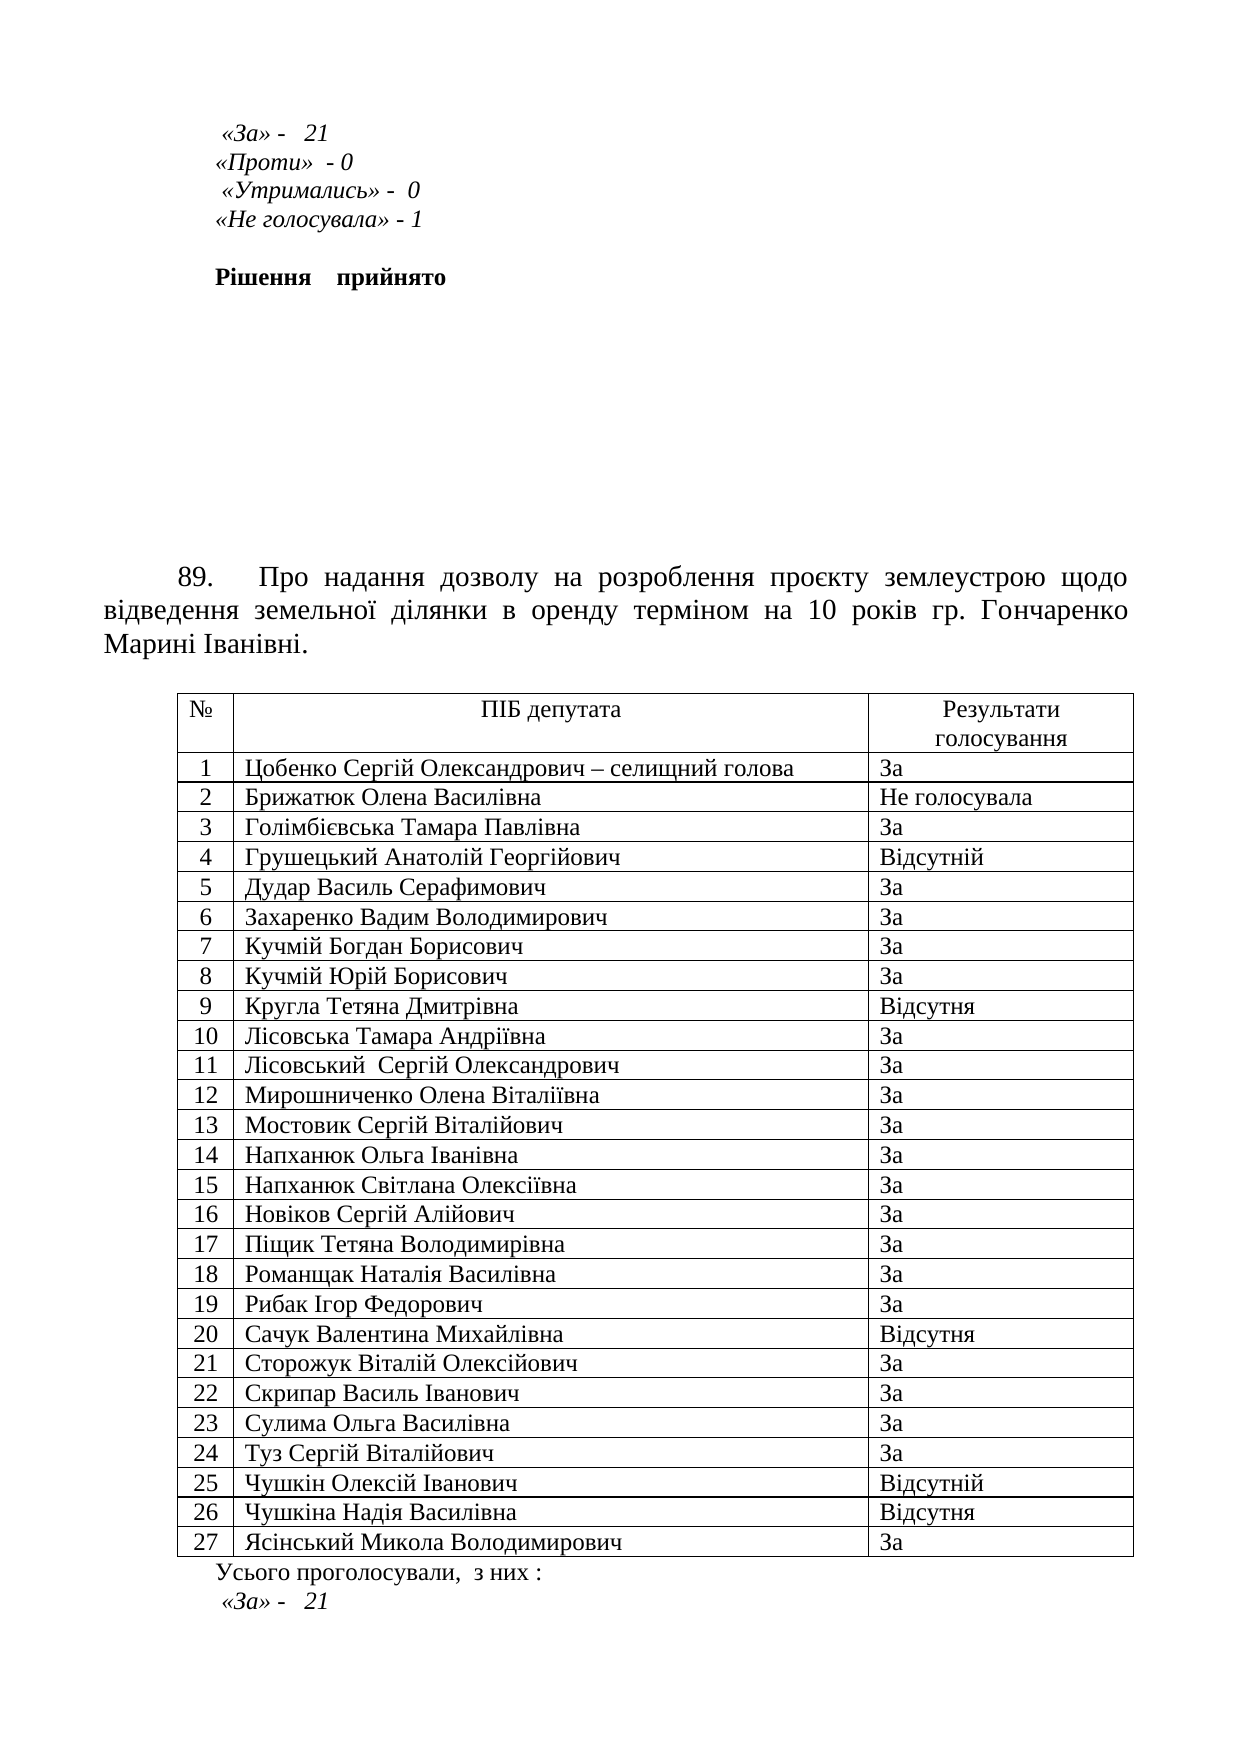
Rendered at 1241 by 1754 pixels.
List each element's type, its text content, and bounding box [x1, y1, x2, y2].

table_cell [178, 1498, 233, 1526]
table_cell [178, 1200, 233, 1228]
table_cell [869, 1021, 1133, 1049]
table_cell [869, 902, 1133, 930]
list «Проти» - 0 [215, 147, 1152, 176]
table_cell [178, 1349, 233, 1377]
list Про надання дозволу на розроблення проєкту землеустрою щодо відведення земельної ділянки в оренду терміном на 10 років гр. Гончаренко Марині Іванівні. [103, 559, 1128, 659]
list Рішення прийнято [215, 262, 1152, 291]
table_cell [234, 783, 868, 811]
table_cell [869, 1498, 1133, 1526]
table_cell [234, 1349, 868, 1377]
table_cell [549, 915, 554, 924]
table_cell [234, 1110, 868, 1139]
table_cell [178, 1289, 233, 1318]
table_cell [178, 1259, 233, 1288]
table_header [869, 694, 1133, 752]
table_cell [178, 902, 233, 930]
list Усього проголосували, з них : [215, 1557, 1152, 1586]
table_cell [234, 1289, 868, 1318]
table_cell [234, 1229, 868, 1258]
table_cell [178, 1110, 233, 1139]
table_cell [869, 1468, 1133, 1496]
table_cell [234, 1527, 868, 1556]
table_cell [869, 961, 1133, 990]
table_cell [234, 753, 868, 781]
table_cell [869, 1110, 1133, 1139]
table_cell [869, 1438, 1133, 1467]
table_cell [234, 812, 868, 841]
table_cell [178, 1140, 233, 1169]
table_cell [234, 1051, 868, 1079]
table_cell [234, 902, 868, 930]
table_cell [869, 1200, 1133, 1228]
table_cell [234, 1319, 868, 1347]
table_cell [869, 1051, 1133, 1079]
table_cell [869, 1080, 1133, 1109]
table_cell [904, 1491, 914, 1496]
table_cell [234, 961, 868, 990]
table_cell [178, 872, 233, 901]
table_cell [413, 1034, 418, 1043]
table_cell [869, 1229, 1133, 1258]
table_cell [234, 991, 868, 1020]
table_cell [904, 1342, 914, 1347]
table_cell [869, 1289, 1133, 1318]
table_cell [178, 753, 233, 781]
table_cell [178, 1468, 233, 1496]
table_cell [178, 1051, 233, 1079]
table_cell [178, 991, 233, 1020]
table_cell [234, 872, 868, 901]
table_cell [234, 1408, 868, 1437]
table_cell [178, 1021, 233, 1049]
list «За» - 21 [215, 1586, 1152, 1614]
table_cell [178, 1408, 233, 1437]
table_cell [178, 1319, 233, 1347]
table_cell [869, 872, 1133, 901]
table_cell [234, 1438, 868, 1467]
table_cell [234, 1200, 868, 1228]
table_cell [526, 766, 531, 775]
list «Утримались» - 0 [215, 176, 1152, 204]
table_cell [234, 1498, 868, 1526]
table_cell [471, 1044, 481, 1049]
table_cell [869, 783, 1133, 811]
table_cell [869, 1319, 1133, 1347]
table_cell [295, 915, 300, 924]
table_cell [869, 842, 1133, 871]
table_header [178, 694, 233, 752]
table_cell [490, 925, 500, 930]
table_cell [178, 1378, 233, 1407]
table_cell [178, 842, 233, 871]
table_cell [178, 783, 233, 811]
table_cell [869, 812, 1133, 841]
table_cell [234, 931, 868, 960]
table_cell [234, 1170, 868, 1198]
list «Не голосувала» - 1 [215, 204, 1152, 233]
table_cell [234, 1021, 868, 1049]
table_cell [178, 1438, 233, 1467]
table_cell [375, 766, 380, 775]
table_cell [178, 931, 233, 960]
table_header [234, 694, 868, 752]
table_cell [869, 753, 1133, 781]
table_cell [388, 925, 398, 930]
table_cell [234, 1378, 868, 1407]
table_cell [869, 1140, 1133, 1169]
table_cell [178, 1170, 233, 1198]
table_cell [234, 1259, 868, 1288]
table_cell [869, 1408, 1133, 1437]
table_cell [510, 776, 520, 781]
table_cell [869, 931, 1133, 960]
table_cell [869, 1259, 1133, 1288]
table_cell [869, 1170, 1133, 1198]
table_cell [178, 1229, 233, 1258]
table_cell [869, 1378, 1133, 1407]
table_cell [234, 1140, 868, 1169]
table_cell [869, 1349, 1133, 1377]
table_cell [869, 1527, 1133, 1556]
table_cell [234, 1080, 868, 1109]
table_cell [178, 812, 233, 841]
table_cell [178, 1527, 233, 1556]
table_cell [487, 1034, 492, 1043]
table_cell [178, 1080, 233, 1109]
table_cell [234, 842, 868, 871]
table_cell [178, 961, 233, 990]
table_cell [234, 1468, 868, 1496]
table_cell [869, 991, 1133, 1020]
list «За» - 21 [215, 118, 1152, 147]
